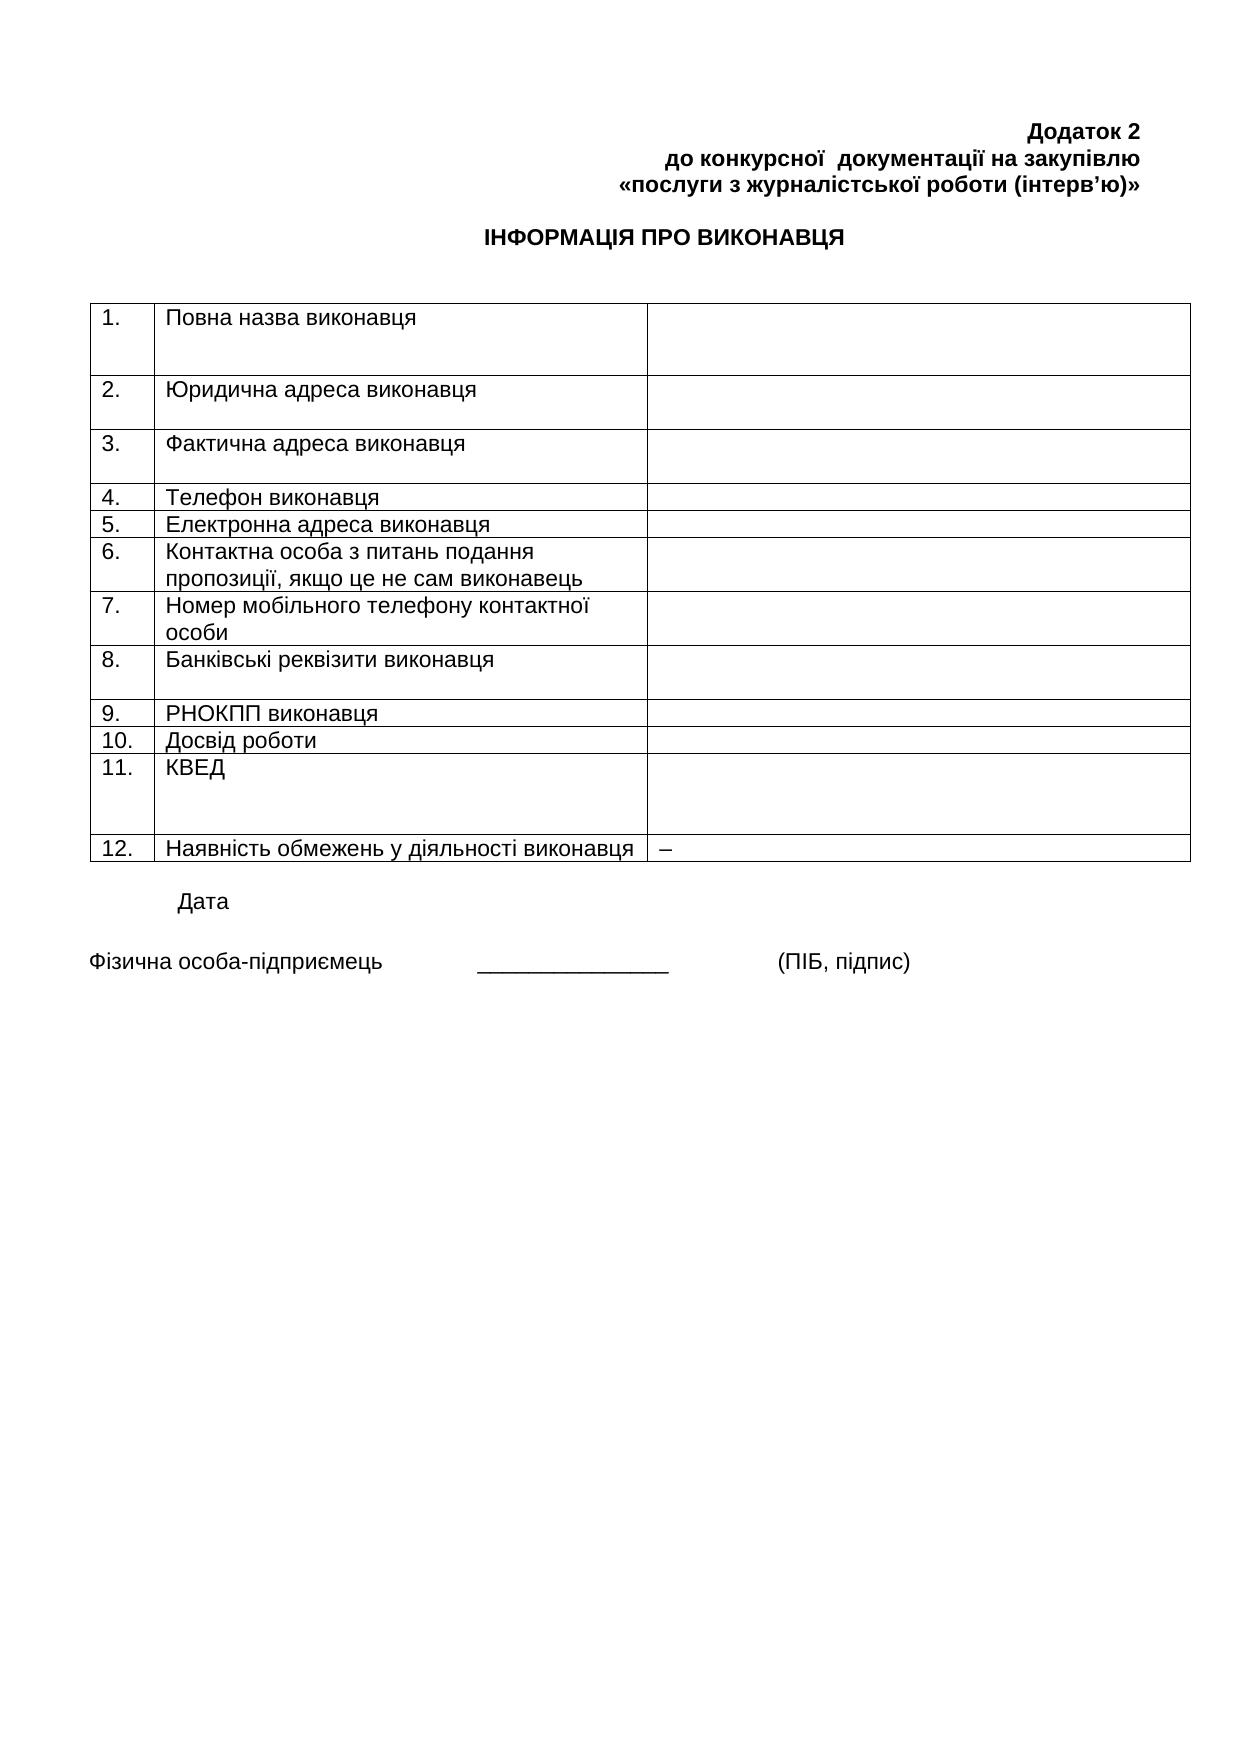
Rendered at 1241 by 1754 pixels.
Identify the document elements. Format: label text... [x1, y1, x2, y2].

table_header 1. [91, 304, 154, 375]
table_cell [648, 754, 1190, 833]
table_cell РНОКПП виконавця [155, 700, 647, 726]
table_cell 9. [91, 700, 154, 726]
text ІНФОРМАЦІЯ ПРО ВИКОНАВЦЯ [177, 223, 1152, 250]
table_cell Наявність обмежень у діяльності виконавця [155, 835, 647, 861]
table_cell 6. [91, 538, 154, 591]
table_cell КВЕД [155, 754, 647, 833]
table_cell [648, 646, 1190, 698]
text Додаток 2 [177, 118, 1140, 144]
text Фізична особа-підприємець _______________ (ПІБ, підпис) [89, 948, 1152, 974]
table_cell [648, 727, 1190, 753]
table_cell Телефон виконавця [155, 484, 647, 510]
table_cell Банківські реквізити виконавця [155, 646, 647, 698]
text Дата [177, 888, 1152, 914]
table_cell 7. [91, 592, 154, 645]
table_header Повна назва виконавця [155, 304, 647, 375]
table_cell [648, 430, 1190, 482]
text до конкурсної документації на закупівлю «послуги з журналістської роботи (інтерв’ю)» [177, 144, 1140, 197]
table_cell 8. [91, 646, 154, 698]
table_cell 3. [91, 430, 154, 482]
table_cell 2. [91, 376, 154, 429]
table_cell Юридична адреса виконавця [155, 376, 647, 429]
table_cell 12. [91, 835, 154, 861]
table_cell [648, 511, 1190, 537]
table_cell 11. [91, 754, 154, 833]
table_cell Контактна особа з питань подання пропозиції, якщо це не сам виконавець [155, 538, 647, 591]
table_cell – [648, 835, 1190, 861]
table_cell [648, 700, 1190, 726]
table_cell Електронна адреса виконавця [155, 511, 647, 537]
table_cell Номер мобільного телефону контактної особи [155, 592, 647, 645]
table_cell [648, 376, 1190, 429]
table_header [648, 304, 1190, 375]
table_cell [648, 538, 1190, 591]
table_cell Досвід роботи [155, 727, 647, 753]
table_cell 10. [91, 727, 154, 753]
table_cell 5. [91, 511, 154, 537]
table_cell [648, 592, 1190, 645]
table_cell [648, 484, 1190, 510]
table_cell 4. [91, 484, 154, 510]
table_cell Фактична адреса виконавця [155, 430, 647, 482]
